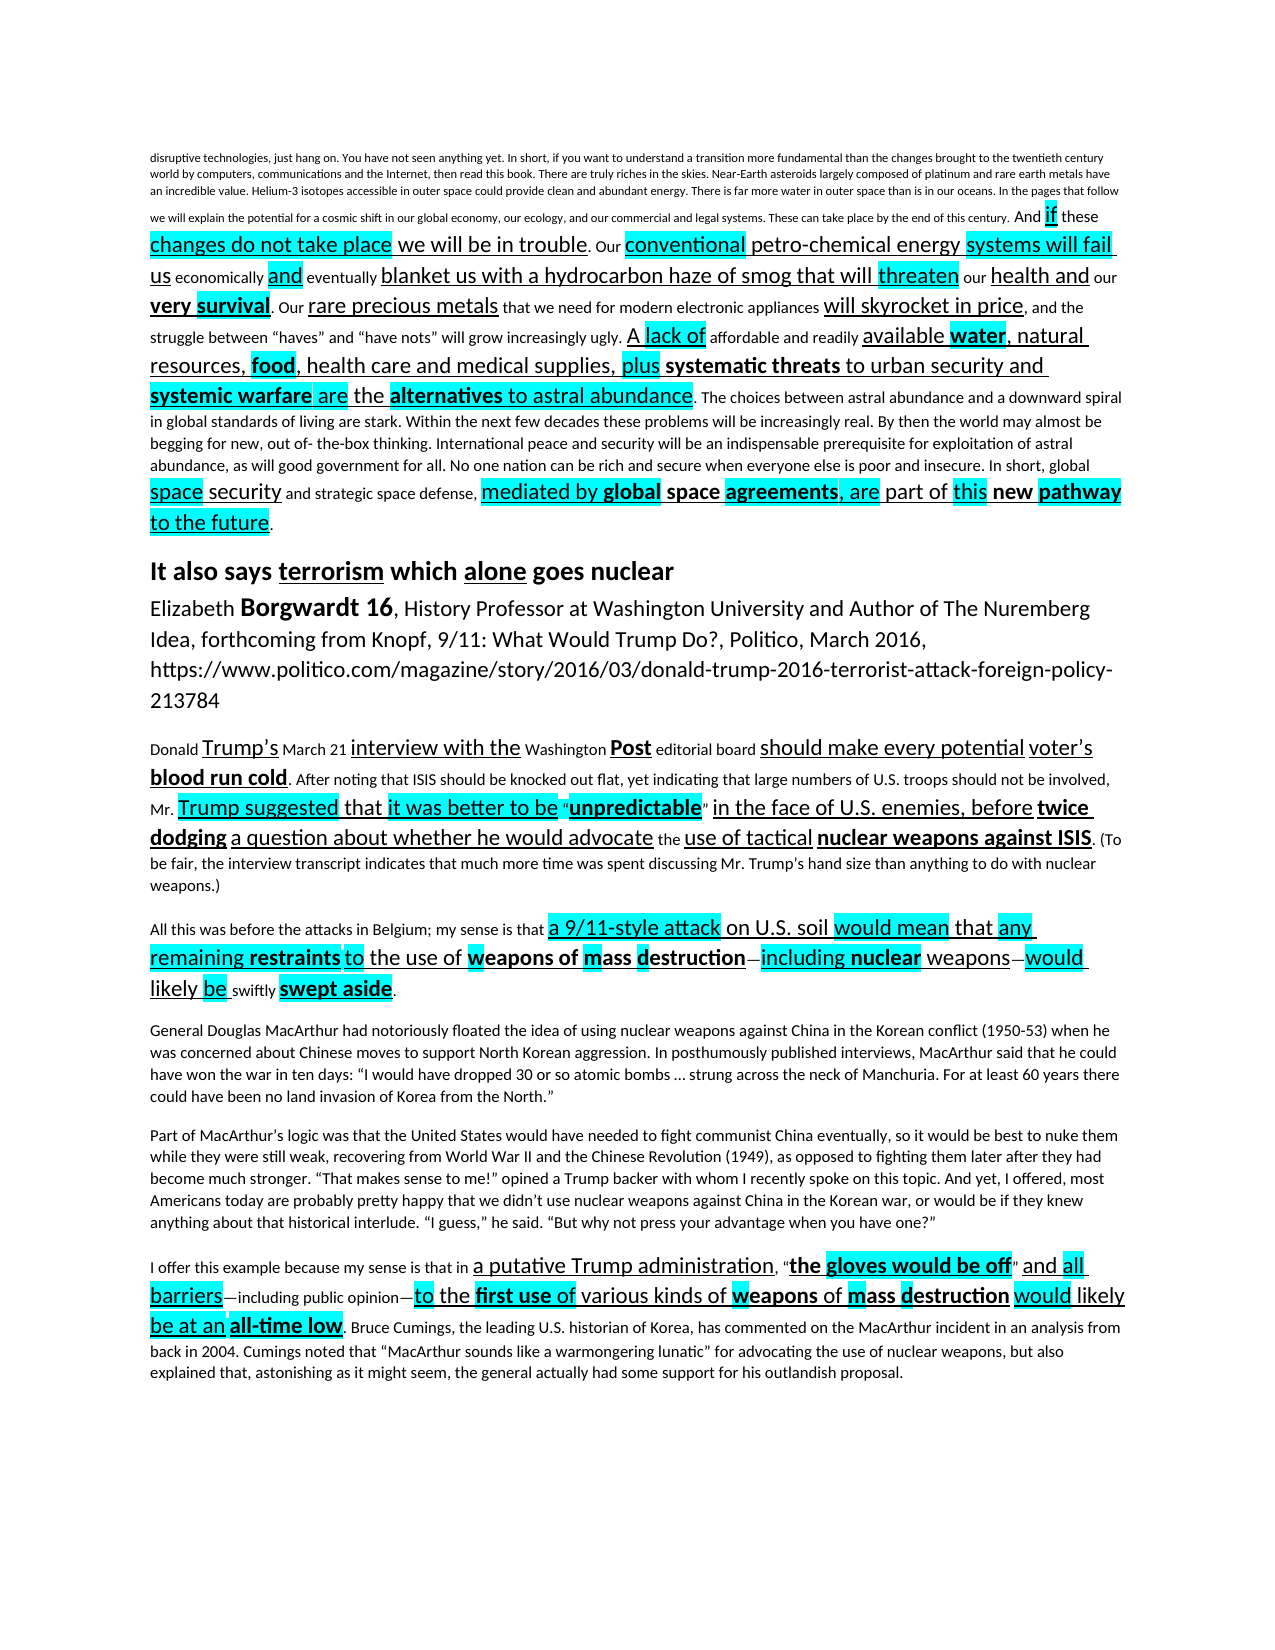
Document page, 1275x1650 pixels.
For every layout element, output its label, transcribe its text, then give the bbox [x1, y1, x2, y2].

text Donald Trump’s March 21 interview with the Washington Post editorial board should make every potential voter’s blood run cold. After noting that ISIS should be knocked out flat, yet indicating that large numbers of U.S. troops should not be involved, Mr. Trump suggested that it was better to be “unpredictable” in the face of U.S. enemies, before twice dodging a question about whether he would advocate the use of tactical nuclear weapons against ISIS. (To be fair, the interview transcript indicates that much more time was spent discussing Mr. Trump’s hand size than anything to do with nuclear weapons.) [150, 733, 1125, 895]
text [150, 150, 1125, 536]
text Part of MacArthur’s logic was that the United States would have needed to fight communist China eventually, so it would be best to nuke them while they were still weak, recovering from World War II and the Chinese Revolution (1949), as opposed to fighting them later after they had become much stronger. “That makes sense to me!” opined a Trump backer with whom I recently spoke on this topic. And yet, I offered, most Americans today are probably pretty happy that we didn’t use nuclear weapons against China in the Korean war, or would be if they knew anything about that historical interlude. “I guess,” he said. “But why not press your advantage when you have one?” [150, 1125, 1125, 1233]
subtitle It also says terrorism which alone goes nuclear [150, 554, 1125, 588]
text All this was before the attacks in Belgium; my sense is that a 9/11-style attack on U.S. soil would mean that any remaining restraints to the use of weapons of mass destruction—including nuclear weapons—would likely be swiftly swept aside. [150, 913, 1125, 1002]
text General Douglas MacArthur had notoriously floated the idea of using nuclear weapons against China in the Korean conflict (1950-53) when he was concerned about Chinese moves to support North Korean aggression. In posthumously published interviews, MacArthur said that he could have won the war in ten days: “I would have dropped 30 or so atomic bombs … strung across the neck of Manchuria. For at least 60 years there could have been no land invasion of Korea from the North.” [150, 1021, 1125, 1107]
text I offer this example because my sense is that in a putative Trump administration, “the gloves would be off” and all barriers—including public opinion—to the first use of various kinds of weapons of mass destruction would likely be at an all-time low. Bruce Cumings, the leading U.S. historian of Korea, has commented on the MacArthur incident in an analysis from back in 2004. Cumings noted that “MacArthur sounds like a warmongering lunatic” for advocating the use of nuclear weapons, but also explained that, astonishing as it might seem, the general actually had some support for his outlandish proposal. [150, 1251, 1125, 1383]
text Elizabeth Borgwardt 16, History Professor at Washington University and Author of The Nuremberg Idea, forthcoming from Knopf, 9/11: What Would Trump Do?, Politico, March 2016, https://www.politico.com/magazine/story/2016/03/donald-trump-2016-terrorist-attack-foreign-policy-213784 [150, 590, 1125, 714]
